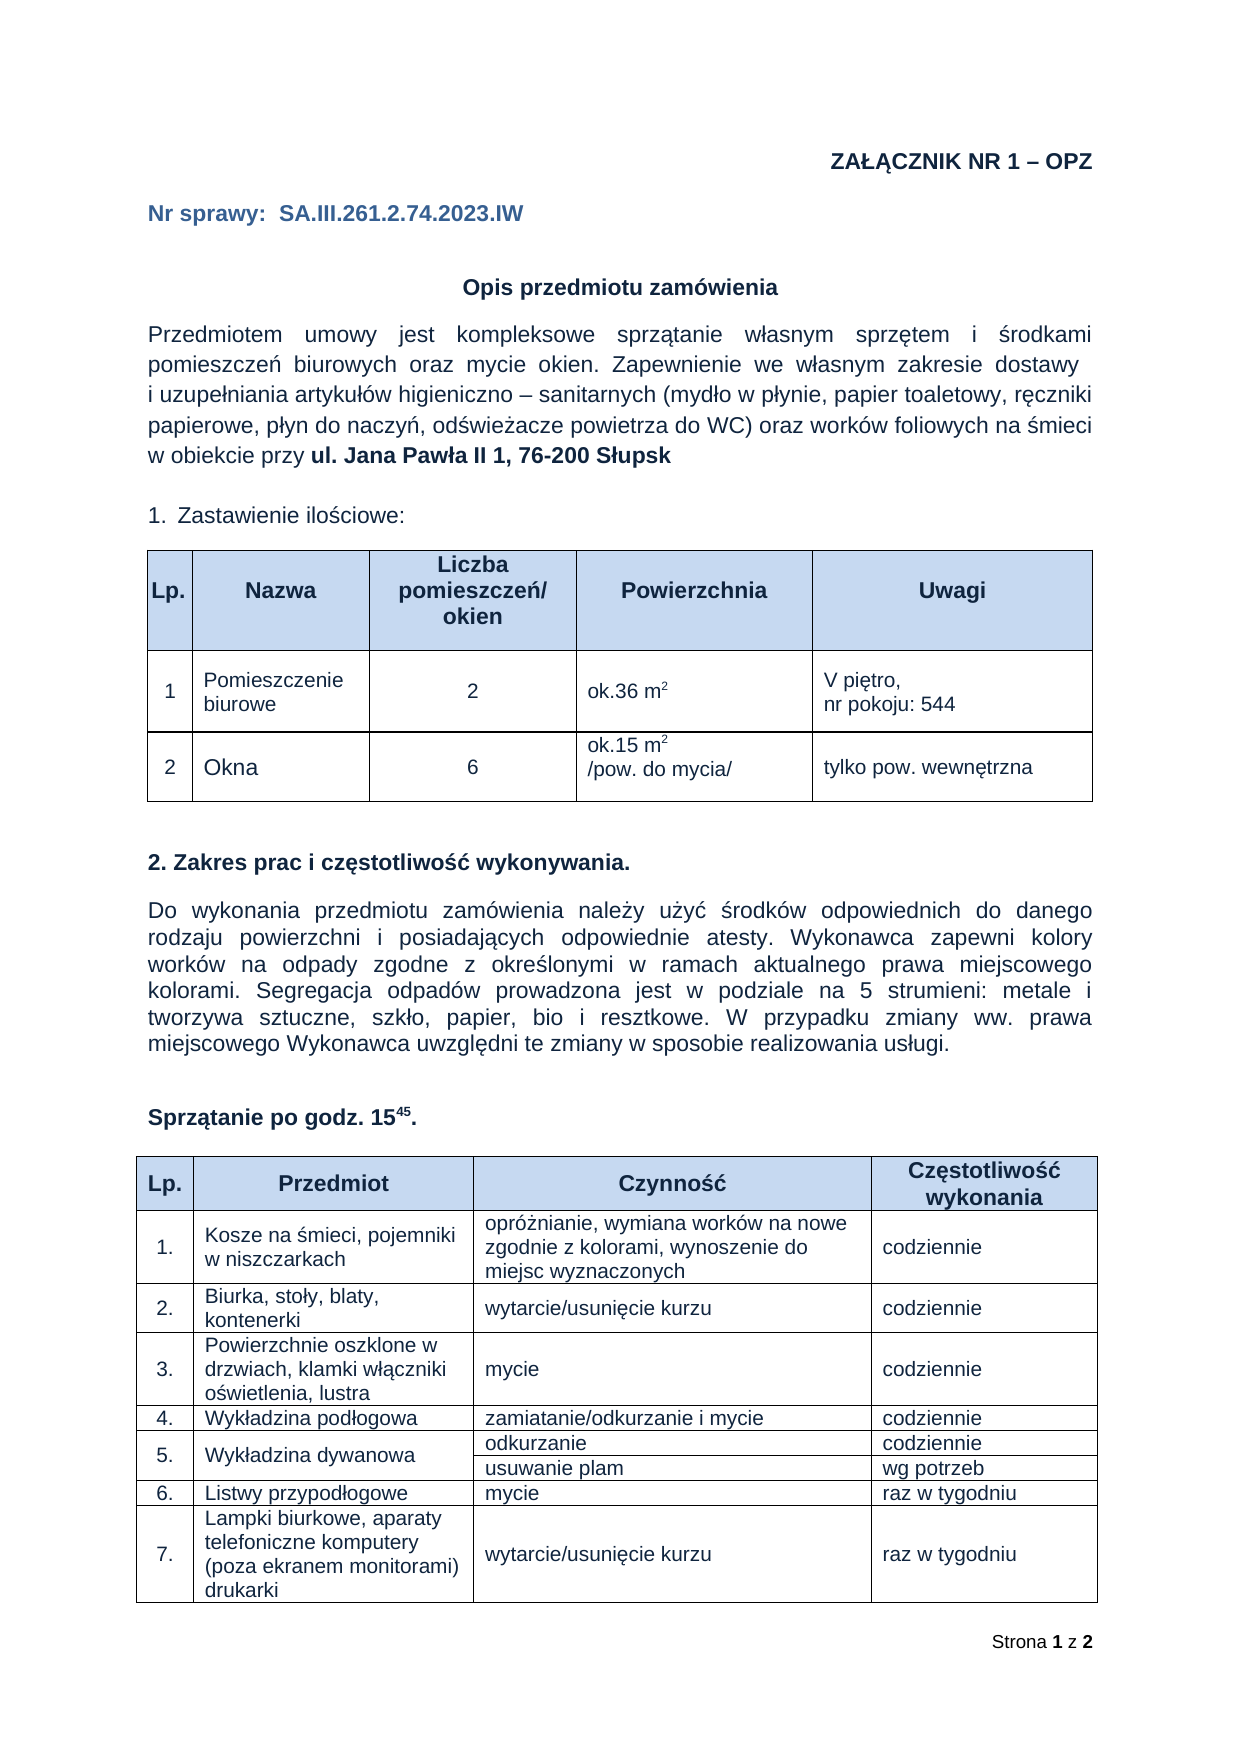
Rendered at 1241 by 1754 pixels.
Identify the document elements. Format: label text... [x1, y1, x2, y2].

table_cell raz w tygodniu [872, 1481, 1097, 1505]
table_cell Listwy przypodłogowe [194, 1481, 473, 1505]
list Przedmiotem umowy jest kompleksowe sprzątanie własnym sprzętem i środkami pomieszczeń biurowych oraz mycie okien. Zapewnienie we własnym zakresie dostawy i uzupełniania artykułów higieniczno – sanitarnych (mydło w płynie, papier toaletowy, ręczniki papierowe, płyn do naczyń, odświeżacze powietrza do WC) oraz worków foliowych na śmieci w obiekcie przy ul. Jana Pawła II 1, 76-200 Słupsk [148, 321, 1093, 468]
table_cell ok.15 m2 /pow. do mycia/ [577, 733, 812, 801]
table_header Częstotliwość wykonania [872, 1157, 1097, 1210]
table_cell mycie [474, 1333, 871, 1405]
table_cell Okna [193, 733, 369, 801]
table_cell codziennie [872, 1333, 1097, 1405]
table_cell Pomieszczenie biurowe [193, 651, 369, 731]
text 2. Zakres prac i częstotliwość wykonywania. [148, 849, 1093, 876]
table_header Uwagi [813, 551, 1092, 650]
table_header Lp. [137, 1157, 193, 1210]
table_cell 5. [137, 1431, 193, 1480]
table_cell opróżnianie, wymiana worków na nowe zgodnie z kolorami, wynoszenie do miejsc wyznaczonych [474, 1211, 871, 1283]
table_header Nazwa [193, 551, 369, 650]
text ZAŁĄCZNIK NR 1 – OPZ [148, 148, 1093, 174]
list Zastawienie ilościowe: [148, 502, 1093, 529]
table_cell tylko pow. wewnętrzna [813, 733, 1092, 801]
table_cell 3. [137, 1333, 193, 1405]
table_cell 6. [137, 1481, 193, 1505]
table_cell 1. [137, 1211, 193, 1283]
table_cell odkurzanie [474, 1431, 871, 1455]
table_cell Lampki biurkowe, aparaty telefoniczne komputery (poza ekranem monitorami) drukarki [194, 1506, 473, 1602]
table_cell V piętro, nr pokoju: 544 [813, 651, 1092, 731]
table_cell wytarcie/usunięcie kurzu [474, 1284, 871, 1332]
table_cell codziennie [872, 1431, 1097, 1455]
table_cell codziennie [872, 1406, 1097, 1430]
table_cell 2. [137, 1284, 193, 1332]
table_cell 2 [370, 651, 576, 731]
table_cell codziennie [872, 1211, 1097, 1283]
table_cell zamiatanie/odkurzanie i mycie [474, 1406, 871, 1430]
table_cell raz w tygodniu [872, 1506, 1097, 1602]
table_cell wg potrzeb [872, 1456, 1097, 1480]
table_cell codziennie [872, 1284, 1097, 1332]
table_cell Biurka, stoły, blaty, kontenerki [194, 1284, 473, 1332]
text Nr sprawy: SA.III.261.2.74.2023.IW [148, 200, 1093, 227]
table_cell Wykładzina podłogowa [194, 1406, 473, 1430]
table_cell 1 [148, 651, 192, 731]
table_cell ok.36 m2 [577, 651, 812, 731]
table_cell 2 [148, 733, 192, 801]
table_cell wytarcie/usunięcie kurzu [474, 1506, 871, 1602]
table_header Powierzchnia [577, 551, 812, 650]
table_cell Wykładzina dywanowa [194, 1431, 473, 1480]
table_cell mycie [474, 1481, 871, 1505]
table_cell usuwanie plam [474, 1456, 871, 1480]
text Sprzątanie po godz. 1545. [148, 1103, 1093, 1130]
text Do wykonania przedmiotu zamówienia należy użyć środków odpowiednich do danego rodzaju powierzchni i posiadających odpowiednie atesty. Wykonawca zapewni kolory worków na odpady zgodne z określonymi w ramach aktualnego prawa miejscowego kolorami. Segregacja odpadów prowadzona jest w podziale na 5 strumieni: metale i tworzywa sztuczne, szkło, papier, bio i resztkowe. W przypadku zmiany ww. prawa miejscowego Wykonawca uwzględni te zmiany w sposobie realizowania usługi. [148, 897, 1093, 1056]
table_header Lp. [148, 551, 192, 650]
table_header Liczba pomieszczeń/ okien [370, 551, 576, 650]
text Opis przedmiotu zamówienia [148, 274, 1093, 300]
table_header Czynność [474, 1157, 871, 1210]
table_cell Powierzchnie oszklone w drzwiach, klamki włączniki oświetlenia, lustra [194, 1333, 473, 1405]
table_header Przedmiot [194, 1157, 473, 1210]
table_cell 7. [137, 1506, 193, 1602]
table_cell 6 [370, 733, 576, 801]
table_cell 4. [137, 1406, 193, 1430]
table_cell Kosze na śmieci, pojemniki w niszczarkach [194, 1211, 473, 1283]
